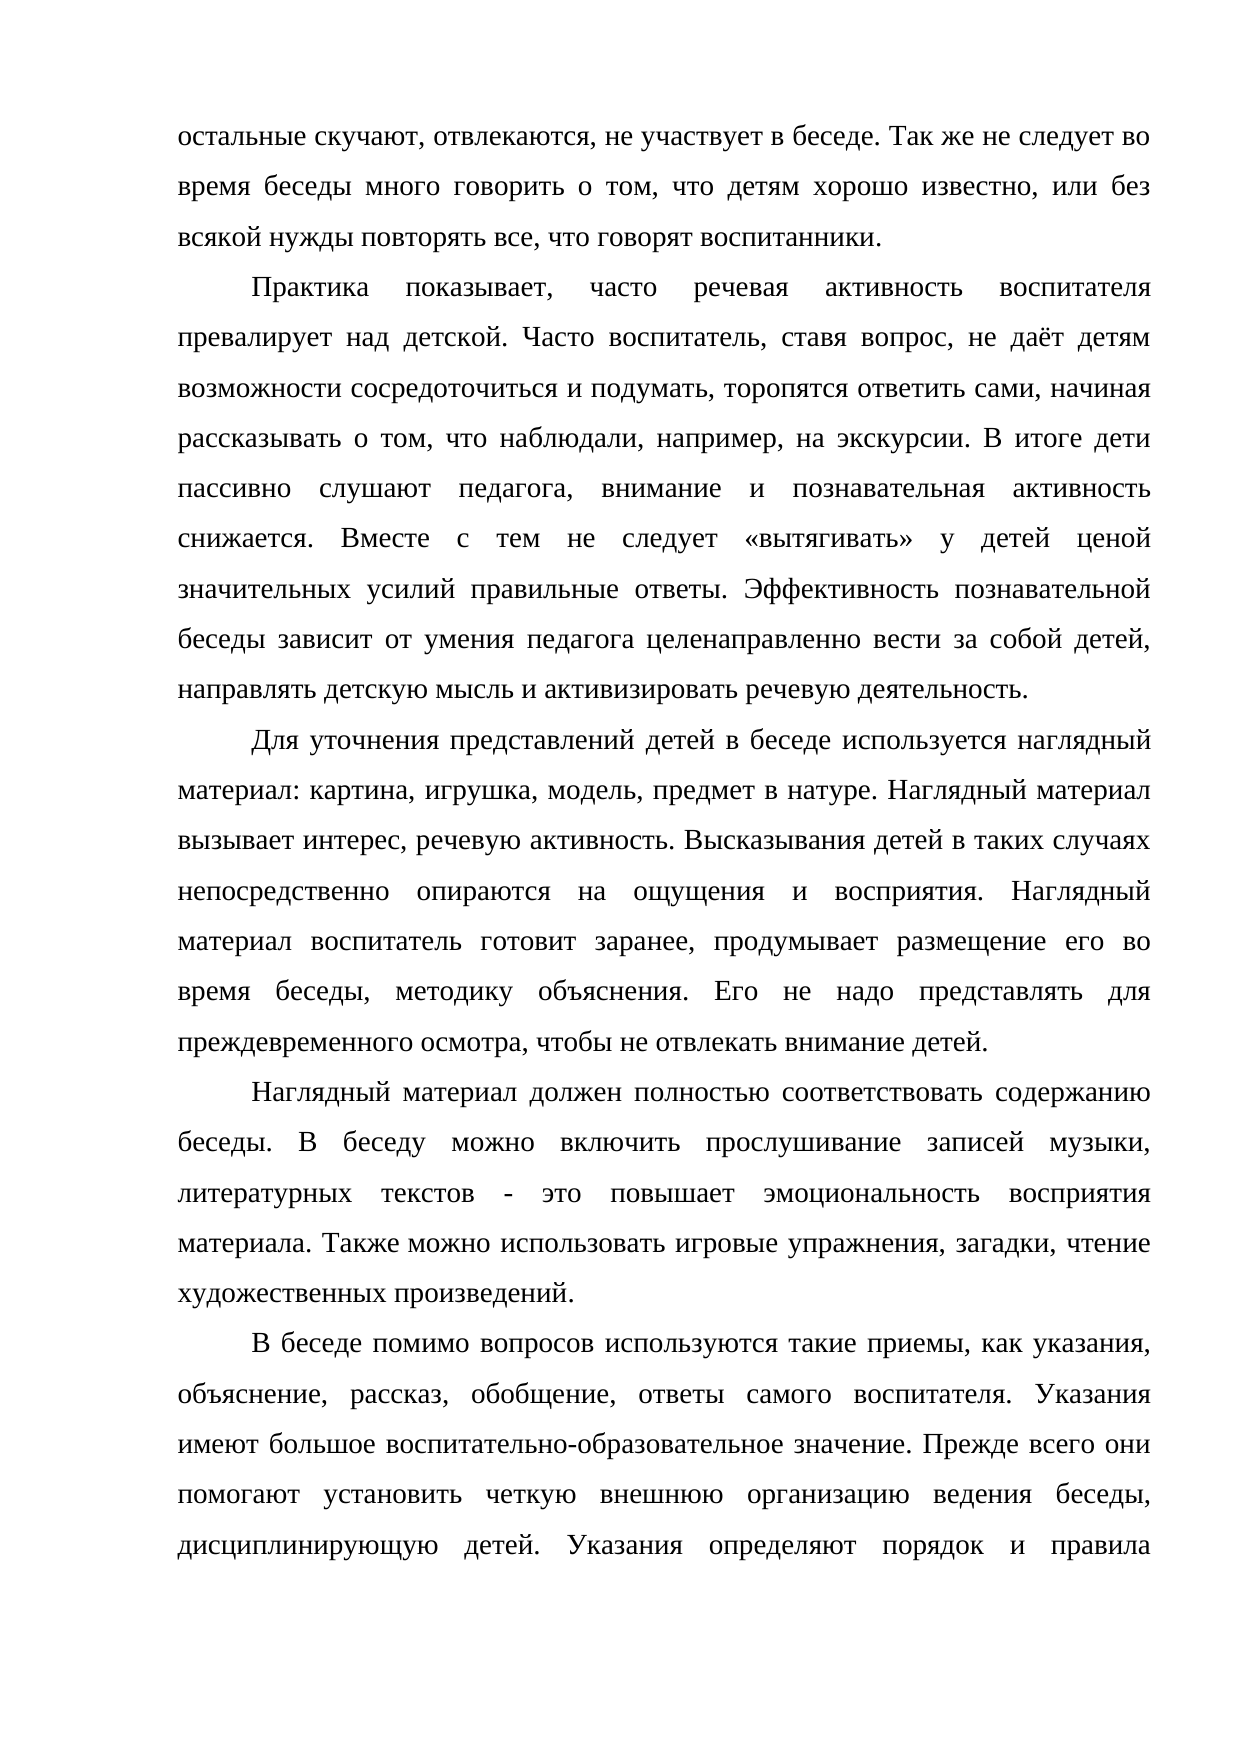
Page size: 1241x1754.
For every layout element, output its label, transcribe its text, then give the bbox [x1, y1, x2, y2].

text Для уточнения представлений детей в беседе используется наглядный материал: картина, игрушка, модель, предмет в натуре. Наглядный материал вызывает интерес, речевую активность. Высказывания детей в таких случаях непосредственно опираются на ощущения и восприятия. Наглядный материал воспитатель готовит заранее, продумывает размещение его во время беседы, методику объяснения. Его не надо представлять для преждевременного осмотра, чтобы не отвлекать внимание детей. [177, 722, 1152, 1057]
text Практика показывает, часто речевая активность воспитателя превалирует над детской. Часто воспитатель, ставя вопрос, не даёт детям возможности сосредоточиться и подумать, торопятся ответить сами, начиная рассказывать о том, что наблюдали, например, на экскурсии. В итоге дети пассивно слушают педагога, внимание и познавательная активность снижается. Вместе с тем не следует «вытягивать» у детей ценой значительных усилий правильные ответы. Эффективность познавательной беседы зависит от умения педагога целенаправленно вести за собой детей, направлять детскую мысль и активизировать речевую деятельность. [177, 269, 1152, 705]
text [177, 118, 1152, 252]
text Наглядный материал должен полностью соответствовать содержанию беседы. В беседу можно включить прослушивание записей музыки, литературных текстов - это повышает эмоциональность восприятия материала. Также можно использовать игровые упражнения, загадки, чтение художественных произведений.Начало формы [177, 1074, 1152, 1309]
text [177, 1326, 1152, 1560]
